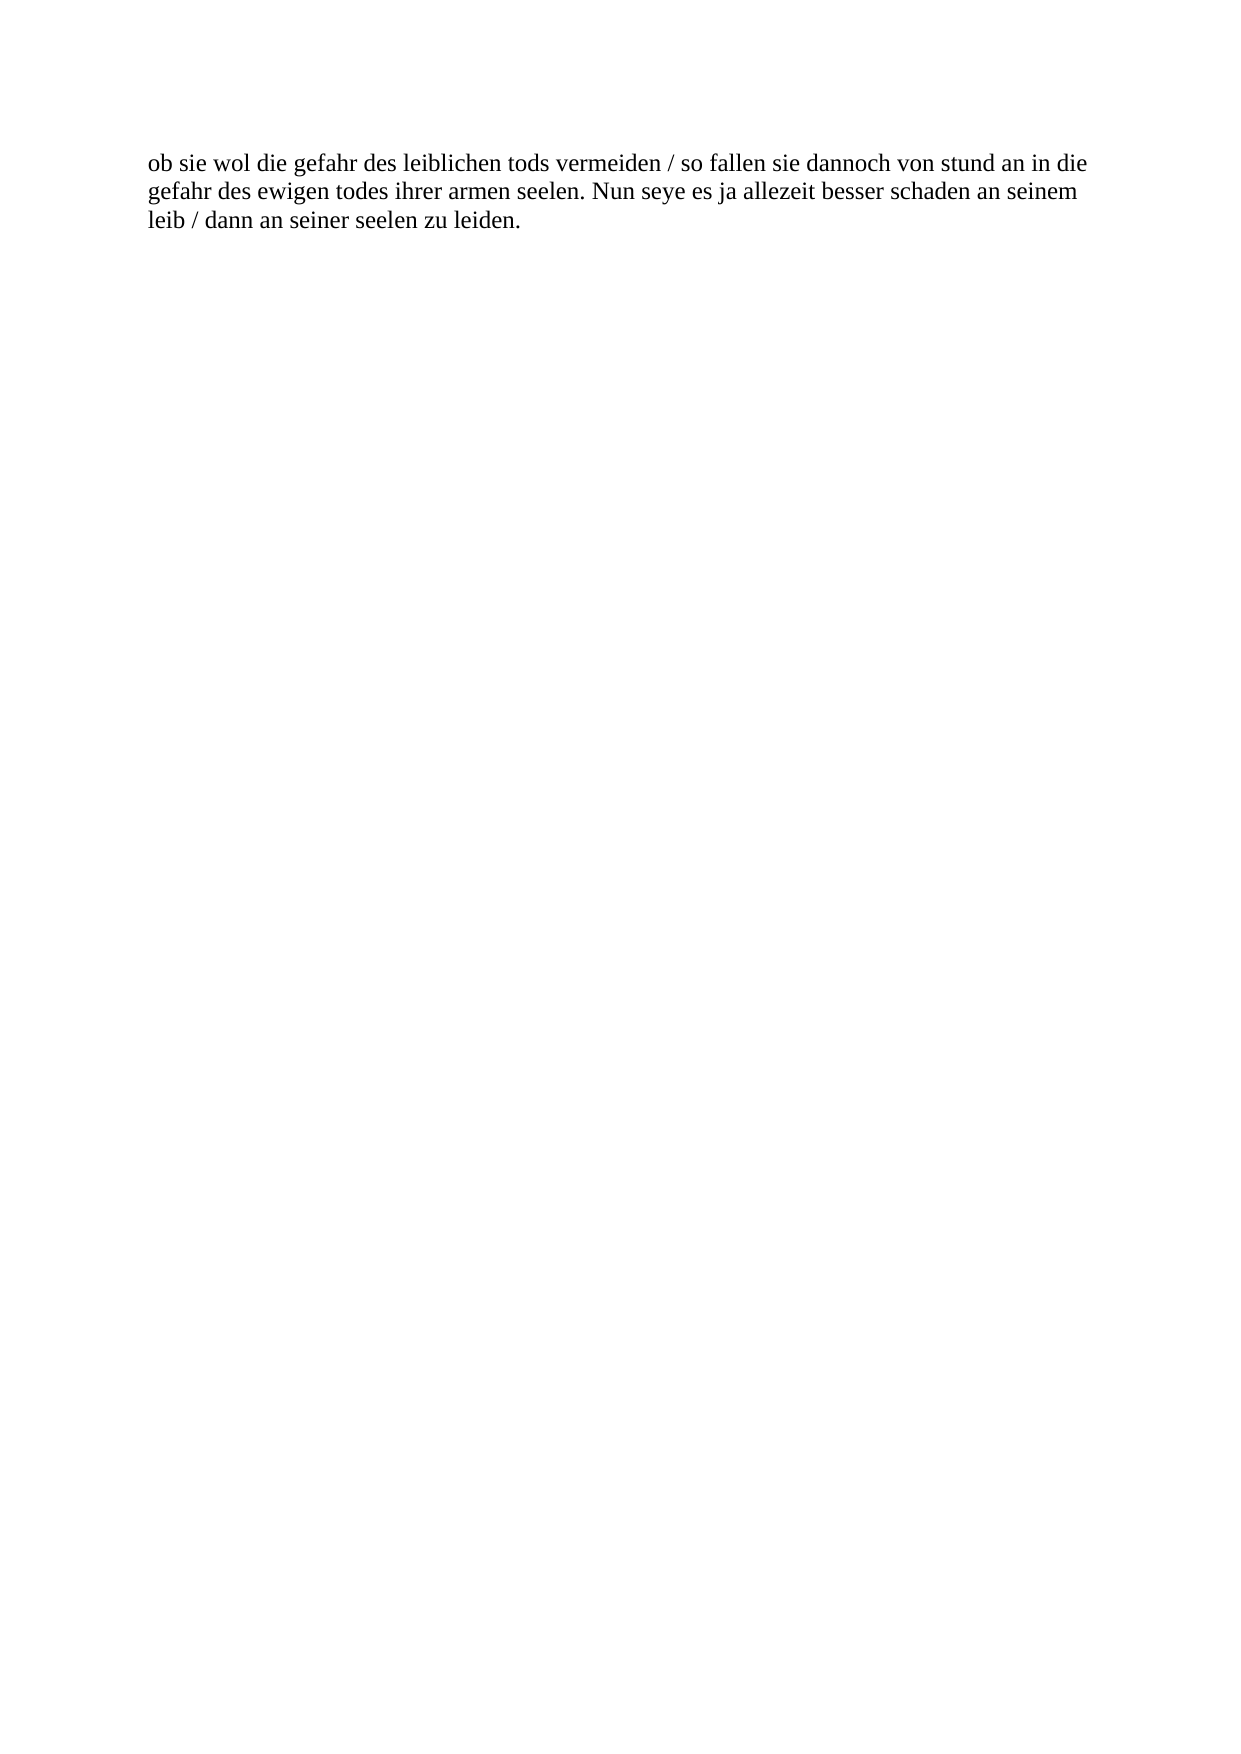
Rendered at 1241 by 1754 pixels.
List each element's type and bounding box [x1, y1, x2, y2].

text [148, 148, 1093, 234]
